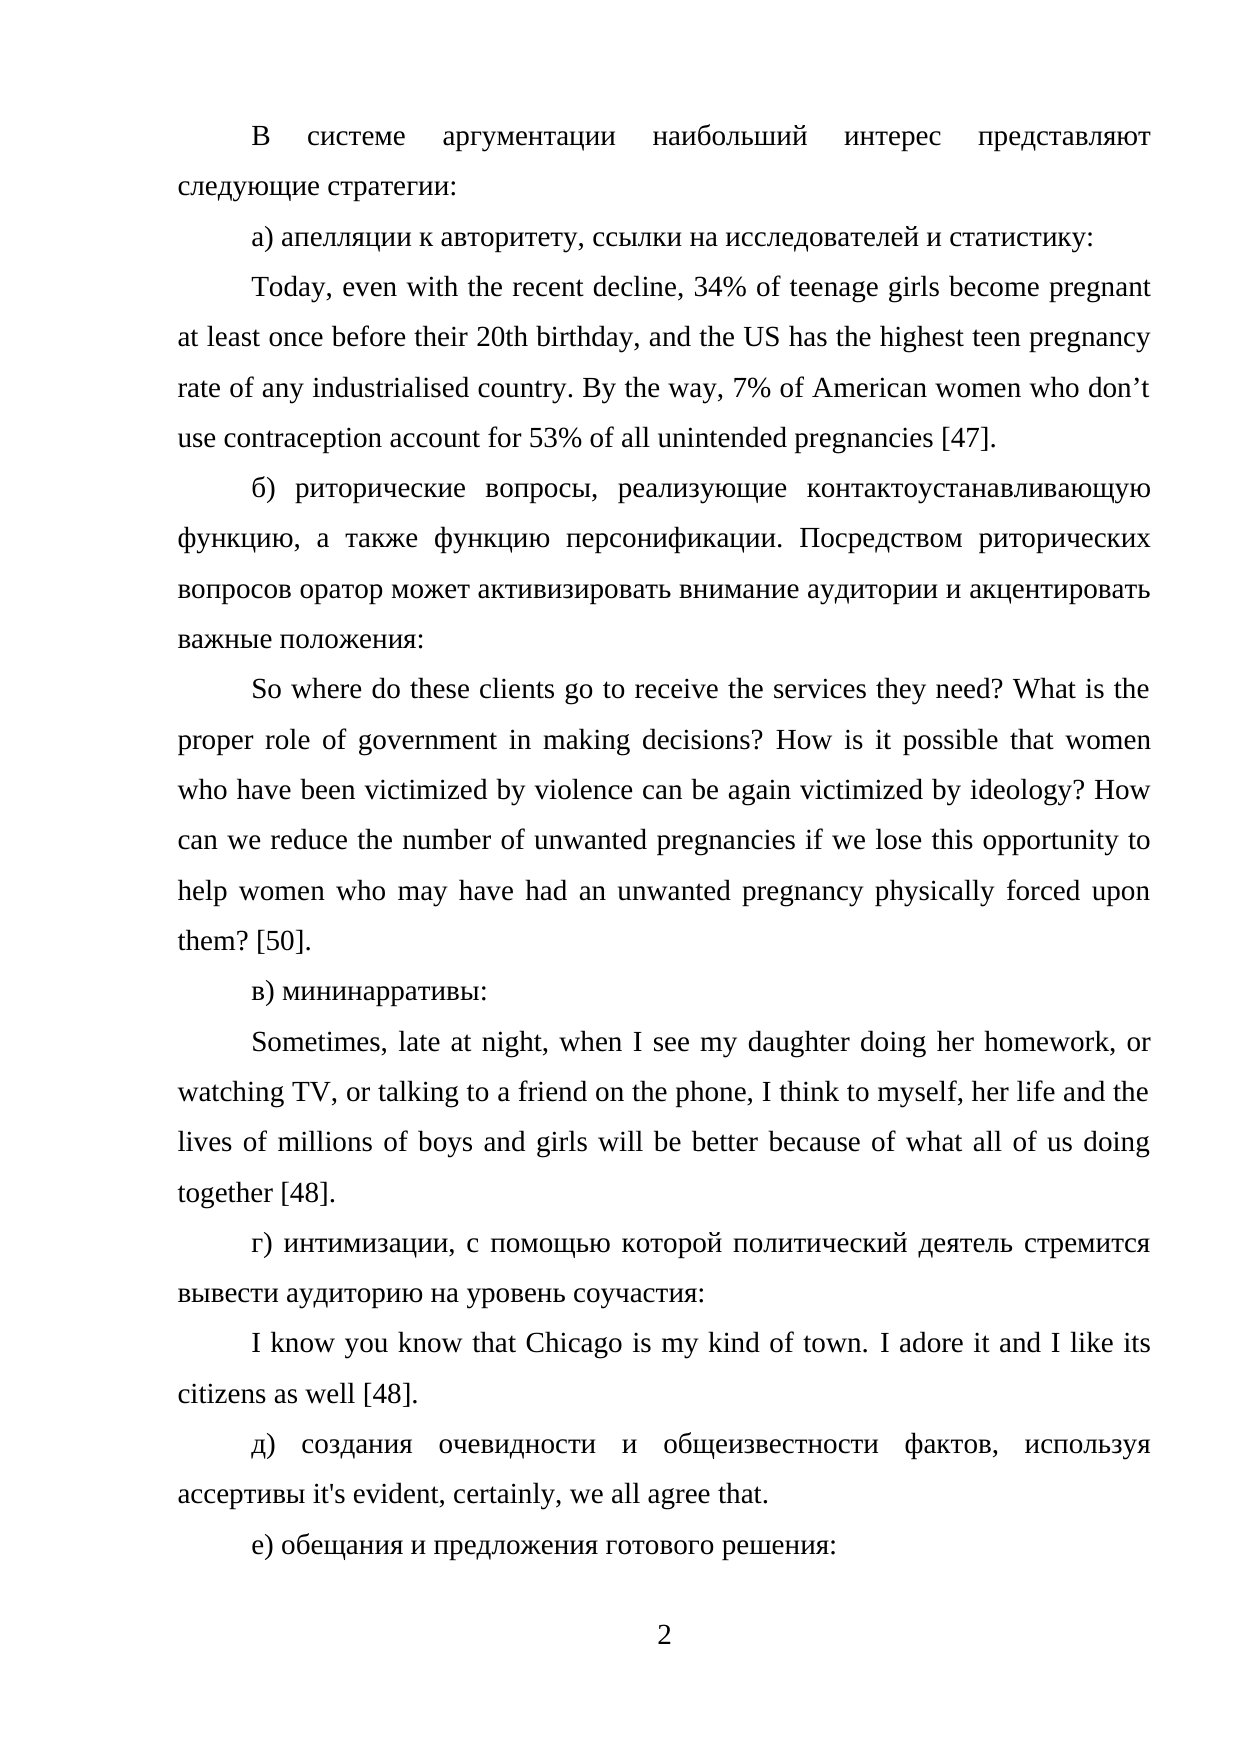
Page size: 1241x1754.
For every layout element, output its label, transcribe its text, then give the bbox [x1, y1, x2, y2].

text г) интимизации, с помощью которой политический деятель стремится вывести аудиторию на уровень соучастия: [177, 1225, 1152, 1309]
text В системе аргументации наибольший интерес представляют следующие стратегии: [177, 118, 1152, 202]
text а) апелляции к авторитету, ссылки на исследователей и статистику: [177, 219, 1152, 252]
text б) риторические вопросы, реализующие контактоустанавливающую функцию, а также функцию персонификации. Посредством риторических вопросов оратор может активизировать внимание аудитории и акцентировать важные положения: [177, 470, 1152, 655]
text е) обещания и предложения готового решения: [177, 1527, 1152, 1560]
text Sometimes, late at night, when I see my daughter doing her homework, or watching TV, or talking to a friend on the phone, I think to myself, her life and the lives of millions of boys and girls will be better because of what all of us doing together [48]. [177, 1024, 1152, 1208]
text So where do these clients go to receive the services they need? What is the proper role of government in making decisions? How is it possible that women who have been victimized by violence can be again victimized by ideology? How can we reduce the number of unwanted pregnancies if we lose this opportunity to help women who may have had an unwanted pregnancy physically forced upon them? [50]. [177, 672, 1152, 957]
text I know you know that is my kind of town. I adore it and I like its citizens as well [48]. [177, 1326, 1152, 1409]
text в) мининарративы: [177, 973, 1152, 1007]
text д) создания очевидности и общеизвестности фактов, используя ассертивы it's evident, certainly, we all agree that. [177, 1426, 1152, 1510]
text Today, even with the recent decline, 34% of teenage girls become pregnant at least once before their 20th birthday, and the has the highest teen pregnancy rate of any industrialised country. By the way, 7% of American women who don’t use contraception account for 53% of all unintended pregnancies [47]. [177, 269, 1152, 453]
